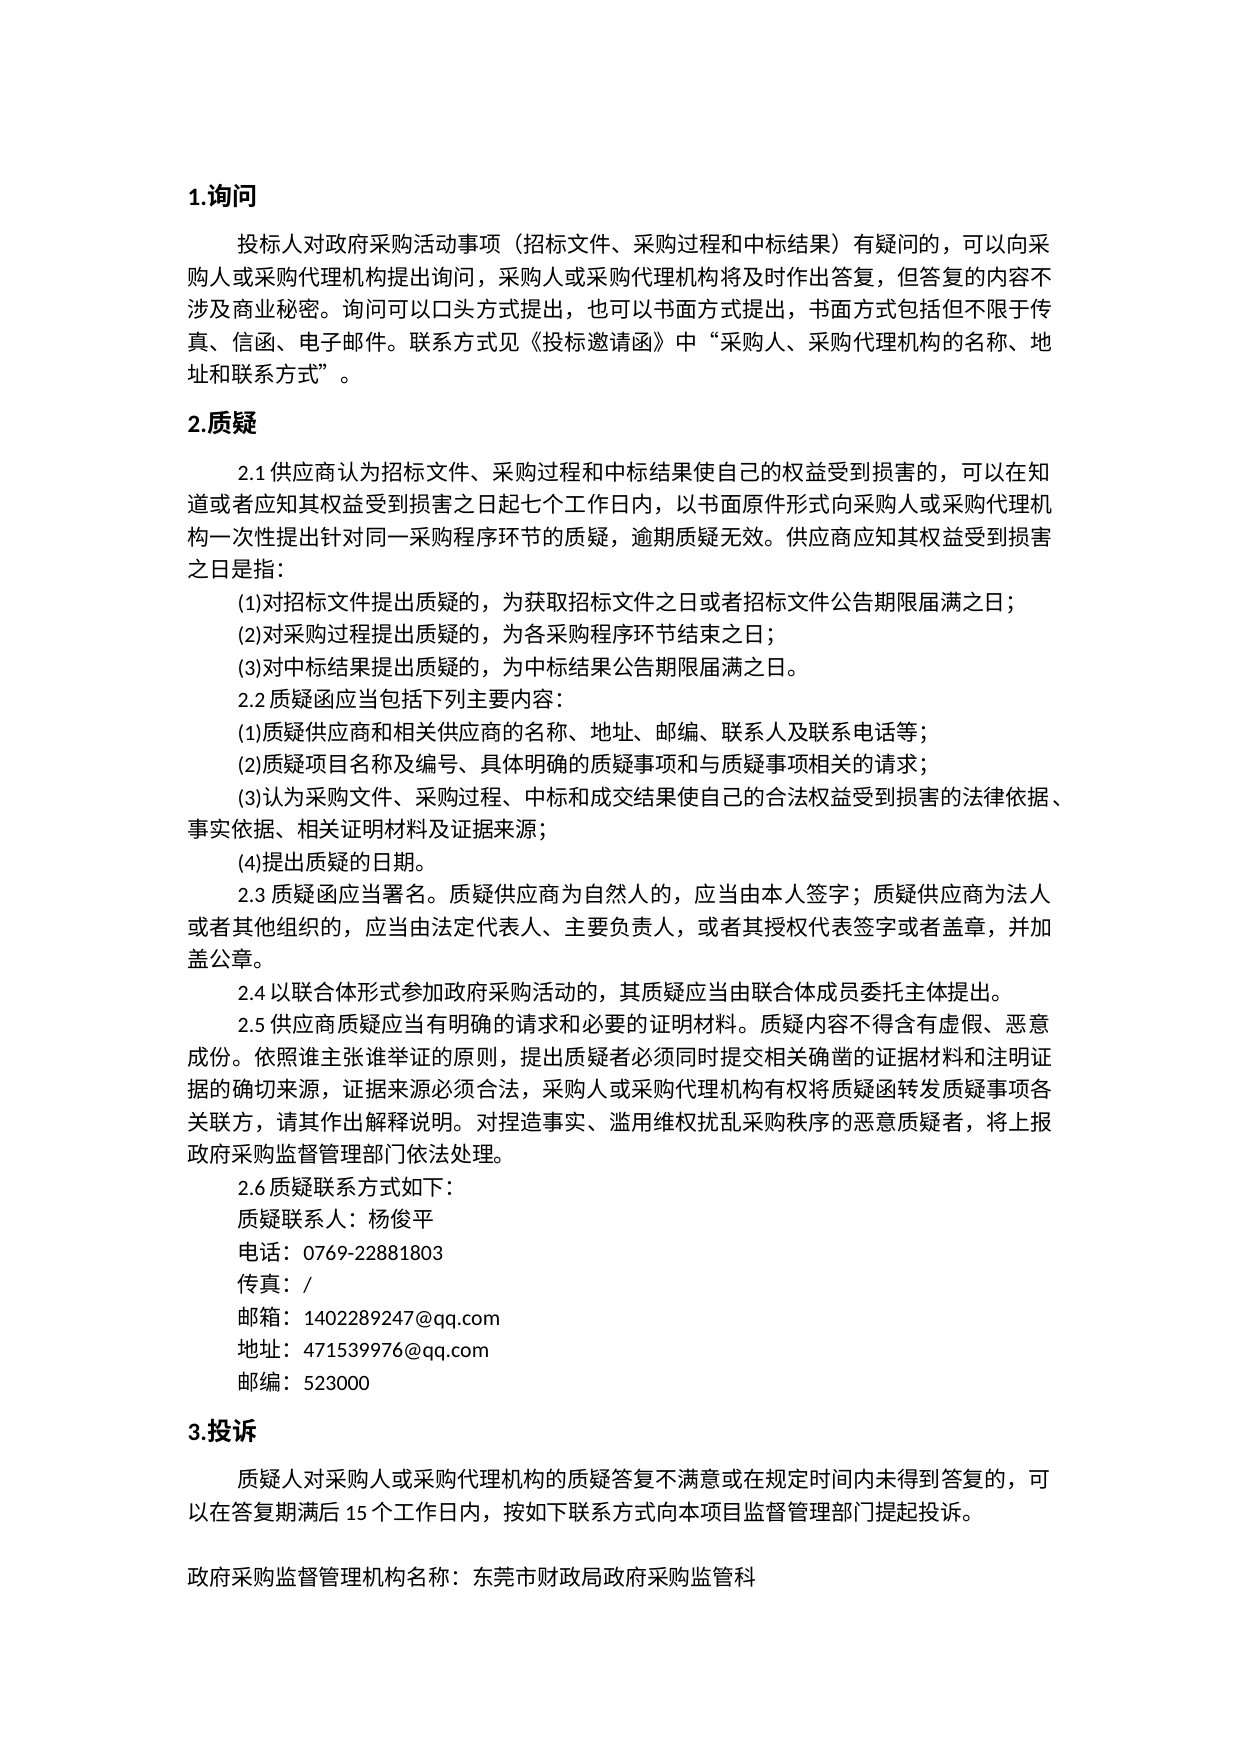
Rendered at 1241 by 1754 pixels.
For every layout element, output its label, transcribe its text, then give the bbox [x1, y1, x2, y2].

text (1)质疑供应商和相关供应商的名称、地址、邮编、联系人及联系电话等； [187, 714, 1053, 747]
text 2.5供应商质疑应当有明确的请求和必要的证明材料。质疑内容不得含有虚假、恶意成份。依照谁主张谁举证的原则，提出质疑者必须同时提交相关确凿的证据材料和注明证据的确切来源，证据来源必须合法，采购人或采购代理机构有权将质疑函转发质疑事项各关联方，请其作出解释说明。对捏造事实、滥用维权扰乱采购秩序的恶意质疑者，将上报政府采购监督管理部门依法处理。 [187, 1007, 1053, 1169]
text 投标人对政府采购活动事项（招标文件、采购过程和中标结果）有疑问的，可以向采购人或采购代理机构提出询问，采购人或采购代理机构将及时作出答复，但答复的内容不涉及商业秘密。询问可以口头方式提出，也可以书面方式提出，书面方式包括但不限于传真、信函、电子邮件。联系方式见《投标邀请函》中“采购人、采购代理机构的名称、地址和联系方式”。 [187, 227, 1053, 389]
text (3)认为采购文件、采购过程、中标和成交结果使自己的合法权益受到损害的法律依据、事实依据、相关证明材料及证据来源； [187, 779, 1053, 844]
text 电话：0769-22881803 [187, 1234, 1053, 1267]
text 政府采购监督管理机构名称：东莞市财政局政府采购监管科 [187, 1559, 1053, 1592]
text (3)对中标结果提出质疑的，为中标结果公告期限届满之日。 [187, 649, 1053, 682]
text 邮箱：1402289247@qq.com [187, 1299, 1053, 1332]
text 地址：471539976@qq.com [187, 1332, 1053, 1364]
text 质疑人对采购人或采购代理机构的质疑答复不满意或在规定时间内未得到答复的，可以在答复期满后15个工作日内，按如下联系方式向本项目监督管理部门提起投诉。 [187, 1462, 1053, 1527]
text 2.1供应商认为招标文件、采购过程和中标结果使自己的权益受到损害的，可以在知道或者应知其权益受到损害之日起七个工作日内，以书面原件形式向采购人或采购代理机构一次性提出针对同一采购程序环节的质疑，逾期质疑无效。供应商应知其权益受到损害之日是指： [187, 454, 1053, 584]
text (2)质疑项目名称及编号、具体明确的质疑事项和与质疑事项相关的请求； [187, 747, 1053, 779]
text 2.2质疑函应当包括下列主要内容： [187, 682, 1053, 714]
text (1)对招标文件提出质疑的，为获取招标文件之日或者招标文件公告期限届满之日； [187, 584, 1053, 617]
text (2)对采购过程提出质疑的，为各采购程序环节结束之日； [187, 617, 1053, 649]
text 邮编：523000 [187, 1364, 1053, 1397]
text 3.投诉 [187, 1397, 1053, 1462]
text (4)提出质疑的日期。 [187, 844, 1053, 877]
text 2.4以联合体形式参加政府采购活动的，其质疑应当由联合体成员委托主体提出。 [187, 974, 1053, 1007]
text 2.6质疑联系方式如下： [187, 1169, 1053, 1202]
text 2.3 质疑函应当署名。质疑供应商为自然人的，应当由本人签字；质疑供应商为法人或者其他组织的，应当由法定代表人、主要负责人，或者其授权代表签字或者盖章，并加盖公章。 [187, 877, 1053, 974]
text 1.询问 [187, 162, 1053, 227]
text 2.质疑 [187, 389, 1053, 454]
text 传真：/ [187, 1267, 1053, 1299]
text 质疑联系人：杨俊平 [187, 1202, 1053, 1234]
